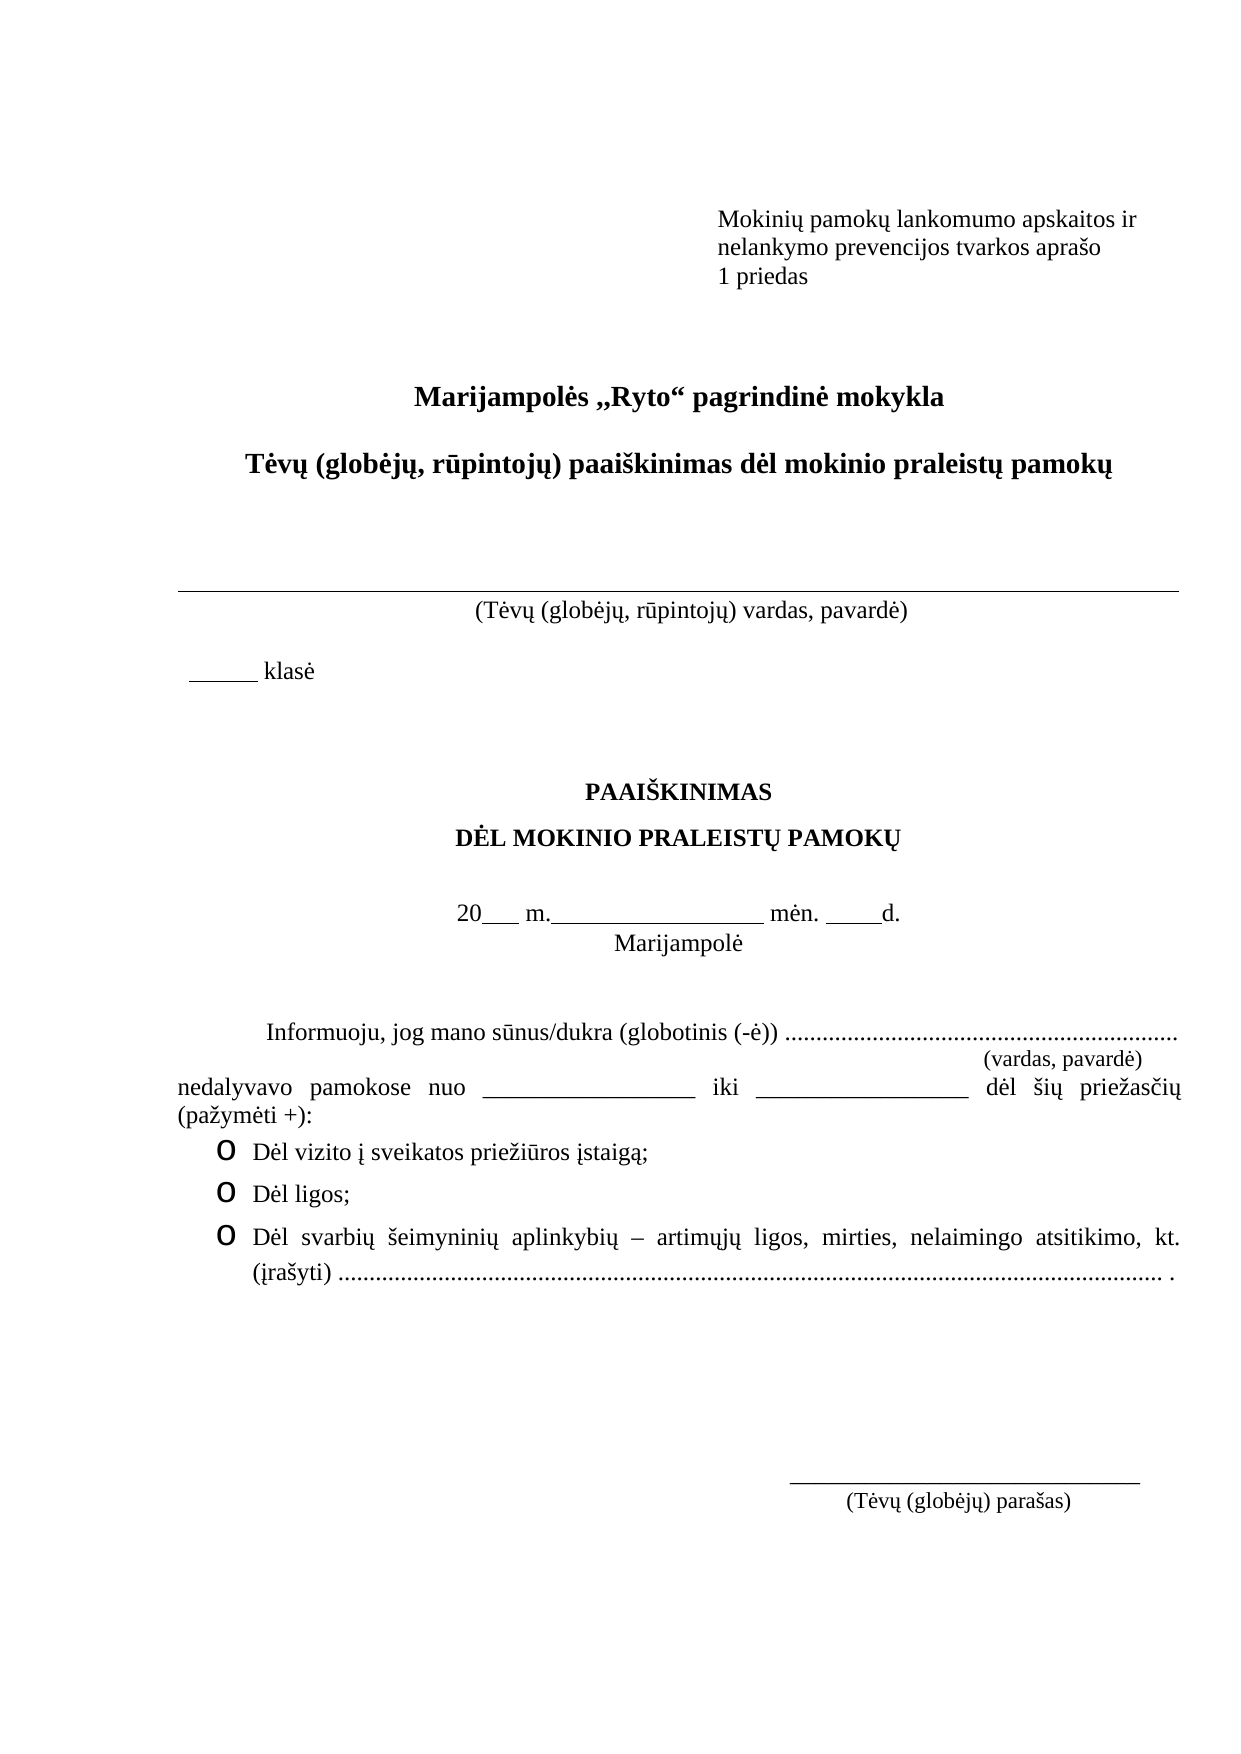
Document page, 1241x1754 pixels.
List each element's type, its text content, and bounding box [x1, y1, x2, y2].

text ____________________________ [177, 1458, 1181, 1487]
text Informuoju, jog mano sūnus/dukra (globotinis (-ė)) ............................................................... [177, 1017, 1181, 1045]
text klasė [188, 656, 1181, 683]
list Dėl vizito į sveikatos priežiūros įstaigą; [215, 1129, 1181, 1172]
text Tėvų (globėjų, rūpintojų) paaiškinimas dėl mokinio praleistų pamokų [177, 446, 1181, 479]
list Dėl ligos; [215, 1172, 1181, 1214]
text PAAIŠKINIMAS [177, 777, 1180, 806]
text DĖL MOKINIO PRALEISTŲ PAMOKŲ [177, 823, 1180, 852]
list Dėl svarbių šeimyninių aplinkybių – artimųjų ligos, mirties, nelaimingo atsitikimo, kt. (įrašyti) .................................................................................................................................... . [215, 1214, 1181, 1285]
text (Tėvų (globėjų) parašas) [177, 1487, 1181, 1513]
text (vardas, pavardė) [177, 1045, 1181, 1072]
text Marijampolės ,,Ryto“ pagrindinė mokykla [177, 379, 1181, 412]
text 20 m. mėn. d. [177, 898, 1180, 927]
text 1 priedas [582, 261, 1181, 290]
text (Tėvų (globėjų, rūpintojų) vardas, pavardė) [475, 596, 1181, 623]
text Mokinių pamokų lankomumo apskaitos ir nelankymo prevencijos tvarkos aprašo [717, 176, 1181, 261]
text nedalyvavo pamokose nuo _________________ iki _________________ dėl šių priežasčių (pažymėti +): [177, 1072, 1181, 1129]
text Marijampolė [177, 929, 1180, 956]
